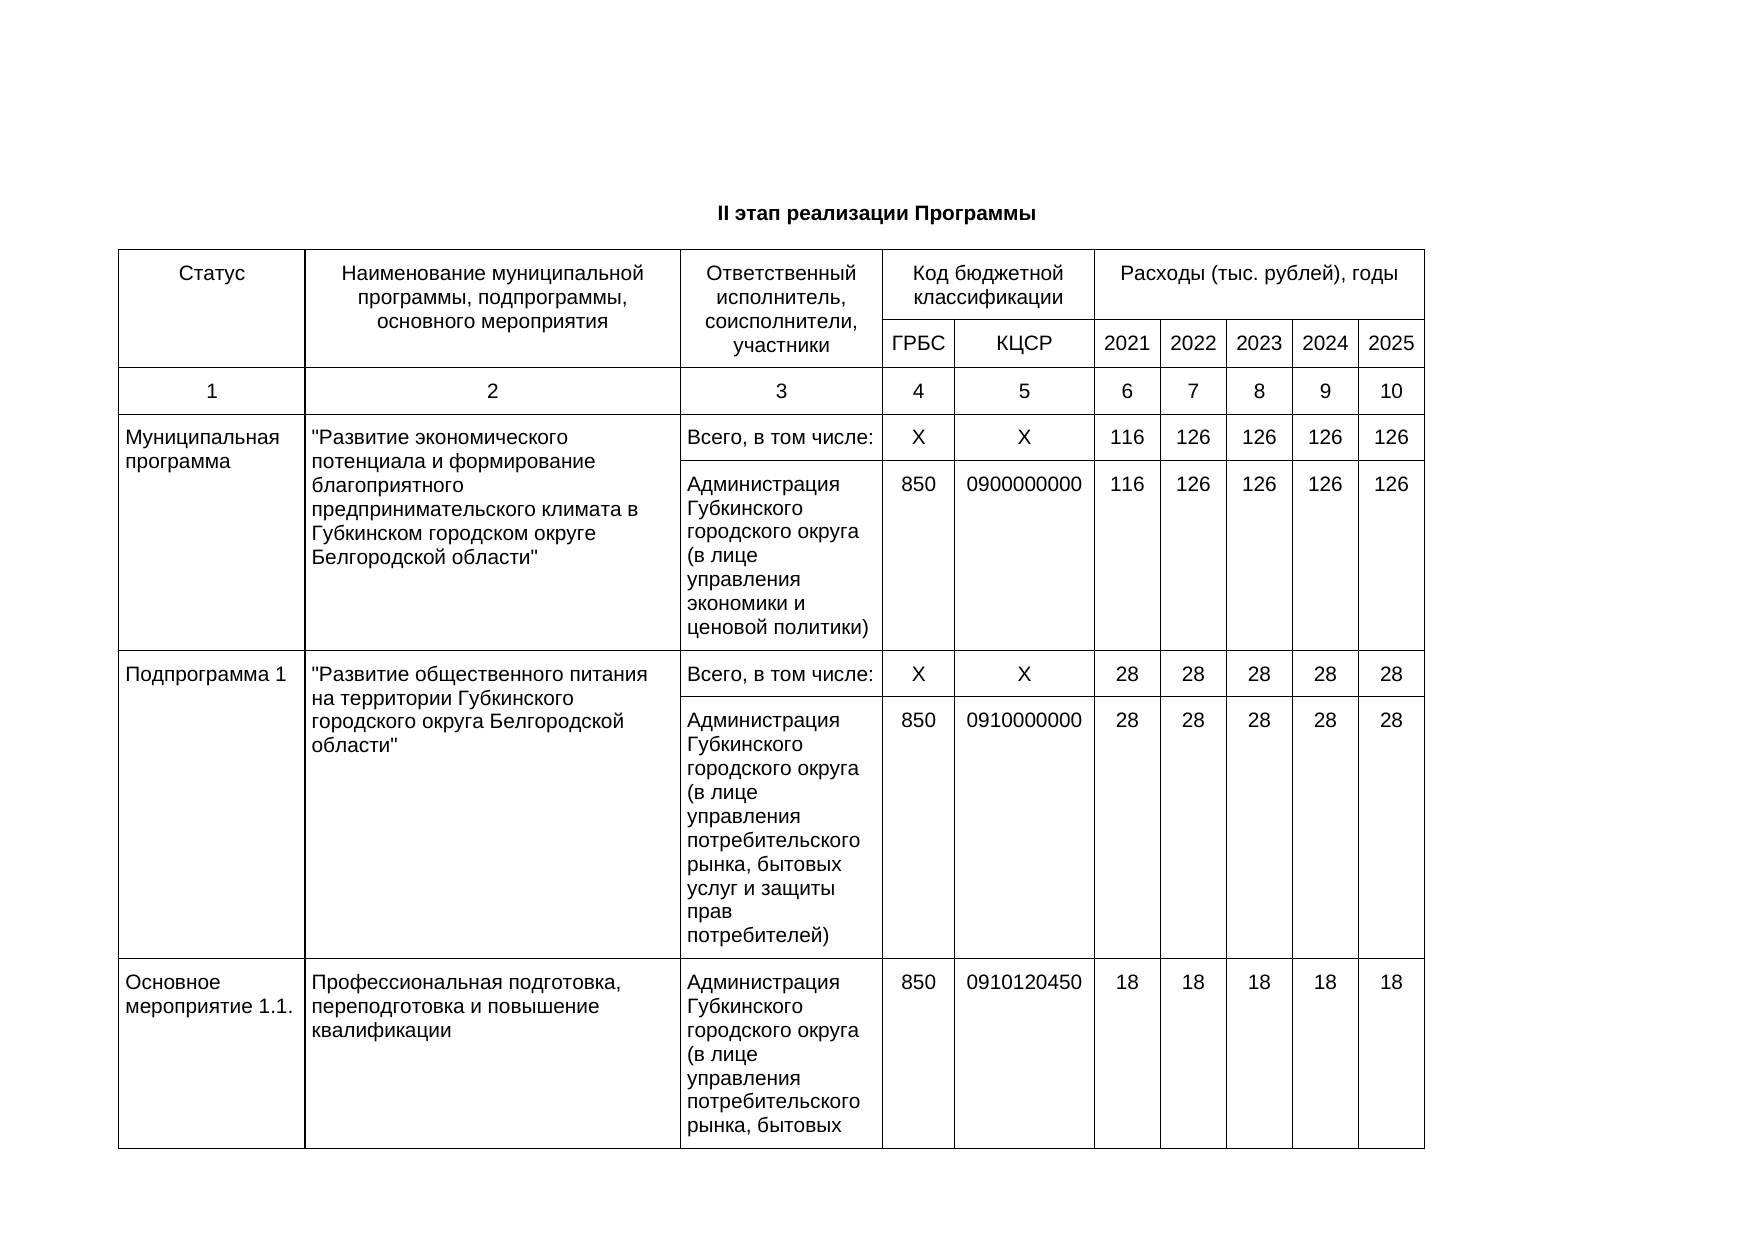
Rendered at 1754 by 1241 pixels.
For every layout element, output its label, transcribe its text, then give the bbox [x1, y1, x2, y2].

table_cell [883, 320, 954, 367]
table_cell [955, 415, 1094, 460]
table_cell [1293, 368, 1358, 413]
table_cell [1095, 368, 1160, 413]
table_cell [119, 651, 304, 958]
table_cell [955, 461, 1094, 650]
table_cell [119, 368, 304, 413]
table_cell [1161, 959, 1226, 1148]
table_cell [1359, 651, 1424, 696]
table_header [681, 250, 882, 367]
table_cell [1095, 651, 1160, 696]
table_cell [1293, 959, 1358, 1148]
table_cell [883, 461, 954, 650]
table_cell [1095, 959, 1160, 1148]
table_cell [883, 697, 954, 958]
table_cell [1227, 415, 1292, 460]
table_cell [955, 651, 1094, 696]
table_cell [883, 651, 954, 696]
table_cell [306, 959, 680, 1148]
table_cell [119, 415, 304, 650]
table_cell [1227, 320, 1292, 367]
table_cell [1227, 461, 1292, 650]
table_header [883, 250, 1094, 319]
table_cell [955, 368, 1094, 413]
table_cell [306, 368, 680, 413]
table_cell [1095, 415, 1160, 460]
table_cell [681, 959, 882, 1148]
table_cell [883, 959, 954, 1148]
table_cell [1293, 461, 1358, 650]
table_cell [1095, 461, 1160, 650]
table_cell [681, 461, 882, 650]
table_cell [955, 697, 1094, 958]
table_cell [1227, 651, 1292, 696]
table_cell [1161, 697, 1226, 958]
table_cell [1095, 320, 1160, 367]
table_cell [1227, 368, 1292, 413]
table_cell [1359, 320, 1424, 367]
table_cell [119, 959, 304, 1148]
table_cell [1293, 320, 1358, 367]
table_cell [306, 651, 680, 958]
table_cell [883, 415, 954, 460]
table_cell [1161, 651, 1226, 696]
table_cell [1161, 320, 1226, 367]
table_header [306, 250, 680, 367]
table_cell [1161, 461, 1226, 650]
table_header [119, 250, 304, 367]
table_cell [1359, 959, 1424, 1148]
title II этап реализации Программы [118, 201, 1636, 225]
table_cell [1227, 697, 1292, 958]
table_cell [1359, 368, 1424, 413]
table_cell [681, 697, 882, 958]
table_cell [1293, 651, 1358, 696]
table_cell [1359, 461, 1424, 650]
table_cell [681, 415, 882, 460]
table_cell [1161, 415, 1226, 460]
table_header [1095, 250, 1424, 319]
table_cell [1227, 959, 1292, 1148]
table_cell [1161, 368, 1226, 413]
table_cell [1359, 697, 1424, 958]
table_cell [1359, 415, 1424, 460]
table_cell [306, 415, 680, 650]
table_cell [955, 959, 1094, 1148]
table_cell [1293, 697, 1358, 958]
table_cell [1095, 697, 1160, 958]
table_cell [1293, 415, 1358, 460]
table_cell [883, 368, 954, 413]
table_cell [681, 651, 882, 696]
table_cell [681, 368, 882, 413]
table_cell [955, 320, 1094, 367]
